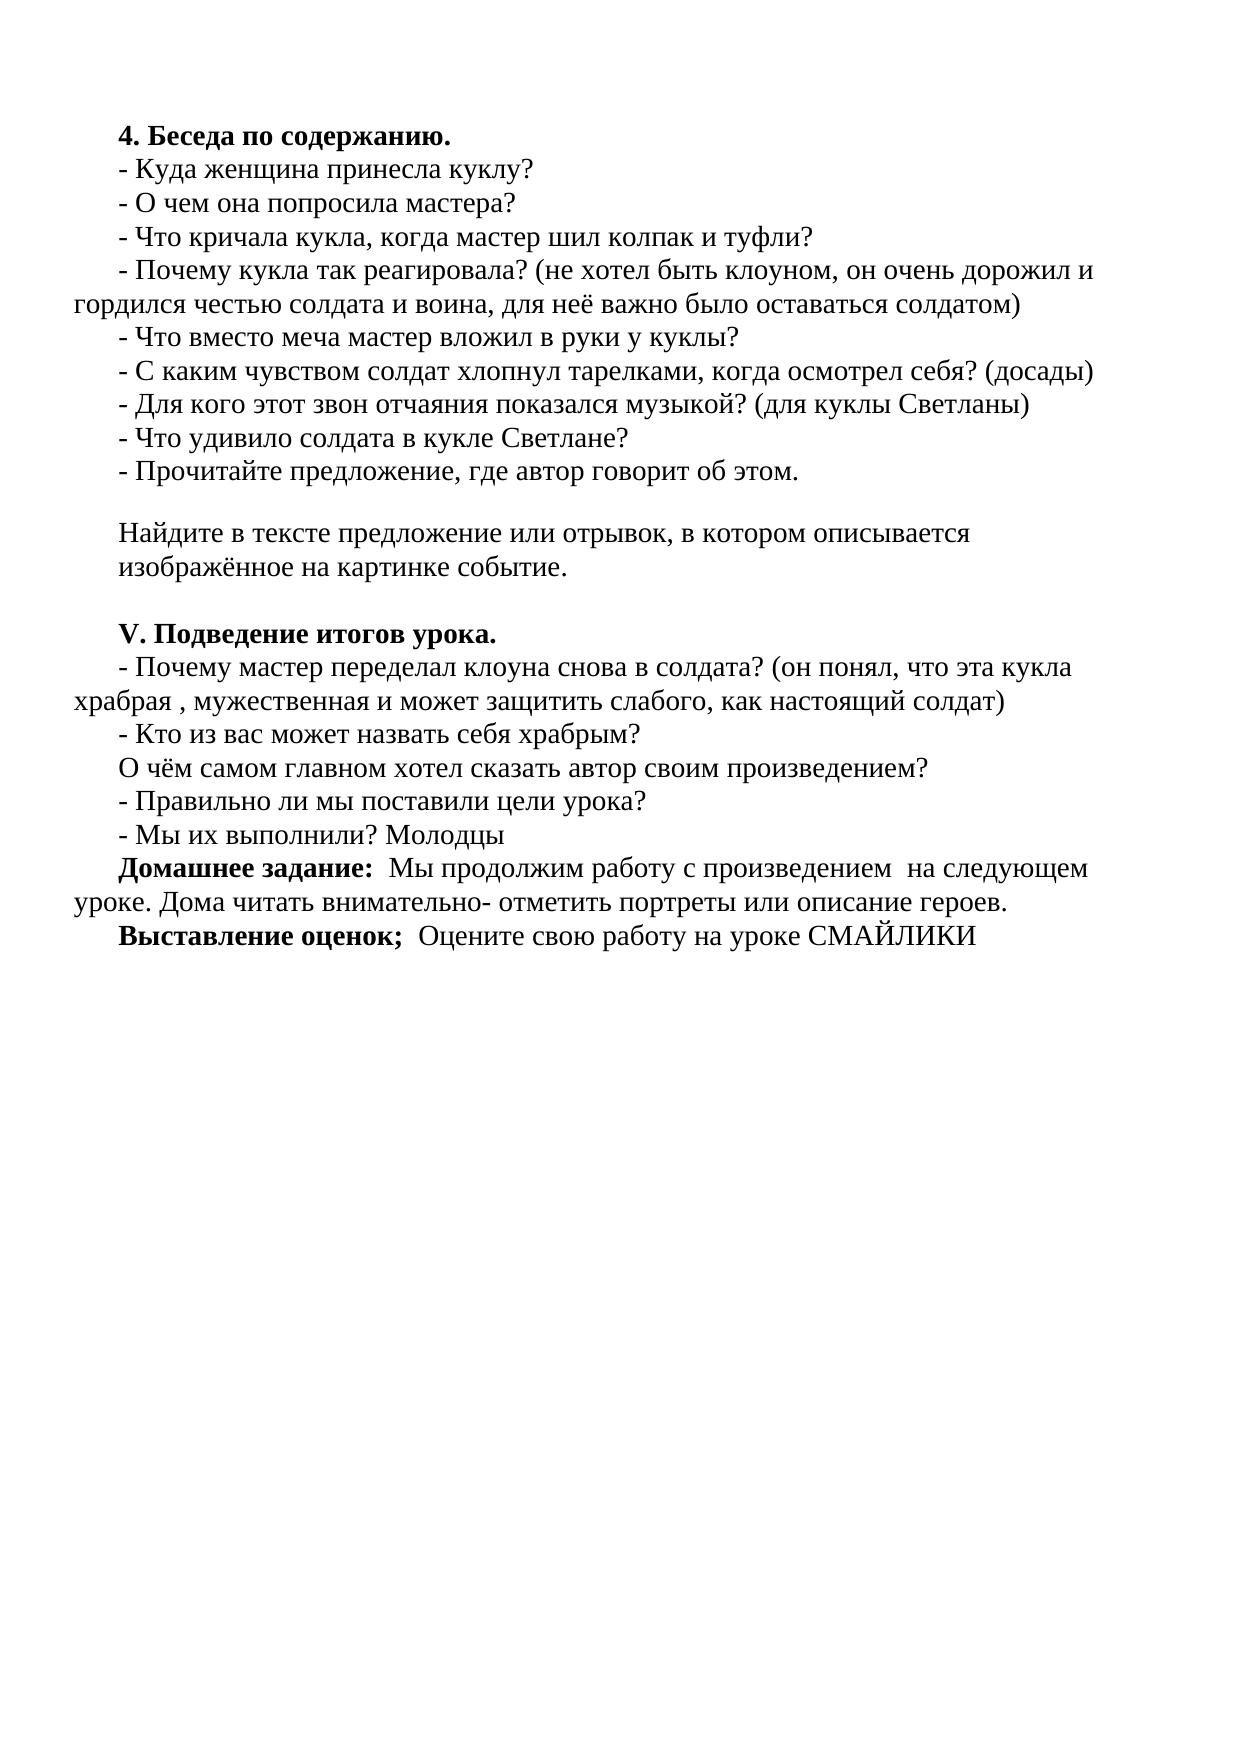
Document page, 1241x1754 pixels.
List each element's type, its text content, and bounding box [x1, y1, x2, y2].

text - Что вместо меча мастер вложил в руки у куклы? [74, 319, 1152, 353]
text - Что удивило солдата в кукле Светлане? [74, 420, 1152, 453]
text - Кто из вас может назвать себя храбрым? [74, 716, 1152, 750]
text - Что кричала кукла, когда мастер шил колпак и туфли? [74, 219, 1152, 252]
text - О чем она попросила мастера? [74, 185, 1152, 219]
text - Куда женщина принесла куклу? [74, 152, 1152, 185]
text - Почему кукла так реагировала? (не хотел быть клоуном, он очень дорожил и гордился честью солдата и воина, для неё важно было оставаться солдатом) [74, 252, 1152, 319]
text - Почему мастер переделал клоуна снова в солдата? (он понял, что эта кукла храбрая , мужественная и может защитить слабого, как настоящий солдат) [74, 649, 1152, 716]
text Домашнее задание: Мы продолжим работу с произведением на следующем уроке. Дома читать внимательно- отметить портреты или описание героев. [74, 851, 1152, 918]
text - Прочитайте предложение, где автор говорит об этом. [74, 453, 1152, 487]
text О чём самом главном хотел сказать автор своим произведением? [74, 750, 1152, 783]
text - Правильно ли мы поставили цели урока? [74, 783, 1152, 817]
text V. Подведение итогов урока. [74, 616, 1152, 649]
text - Для кого этот звон отчаяния показался музыкой? (для куклы Светланы) [74, 386, 1152, 420]
text - С каким чувством солдат хлопнул тарелками, когда осмотрел себя? (досады) [74, 353, 1152, 386]
text Выставление оценок; Оцените свою работу на уроке СМАЙЛИКИ [118, 918, 1152, 951]
text 4. Беседа по содержанию. [74, 118, 1152, 152]
text - Мы их выполнили? Молодцы [74, 817, 1152, 851]
text Найдите в тексте предложение или отрывок, в котором описывается изображённое на картинке событие. [118, 515, 1152, 582]
